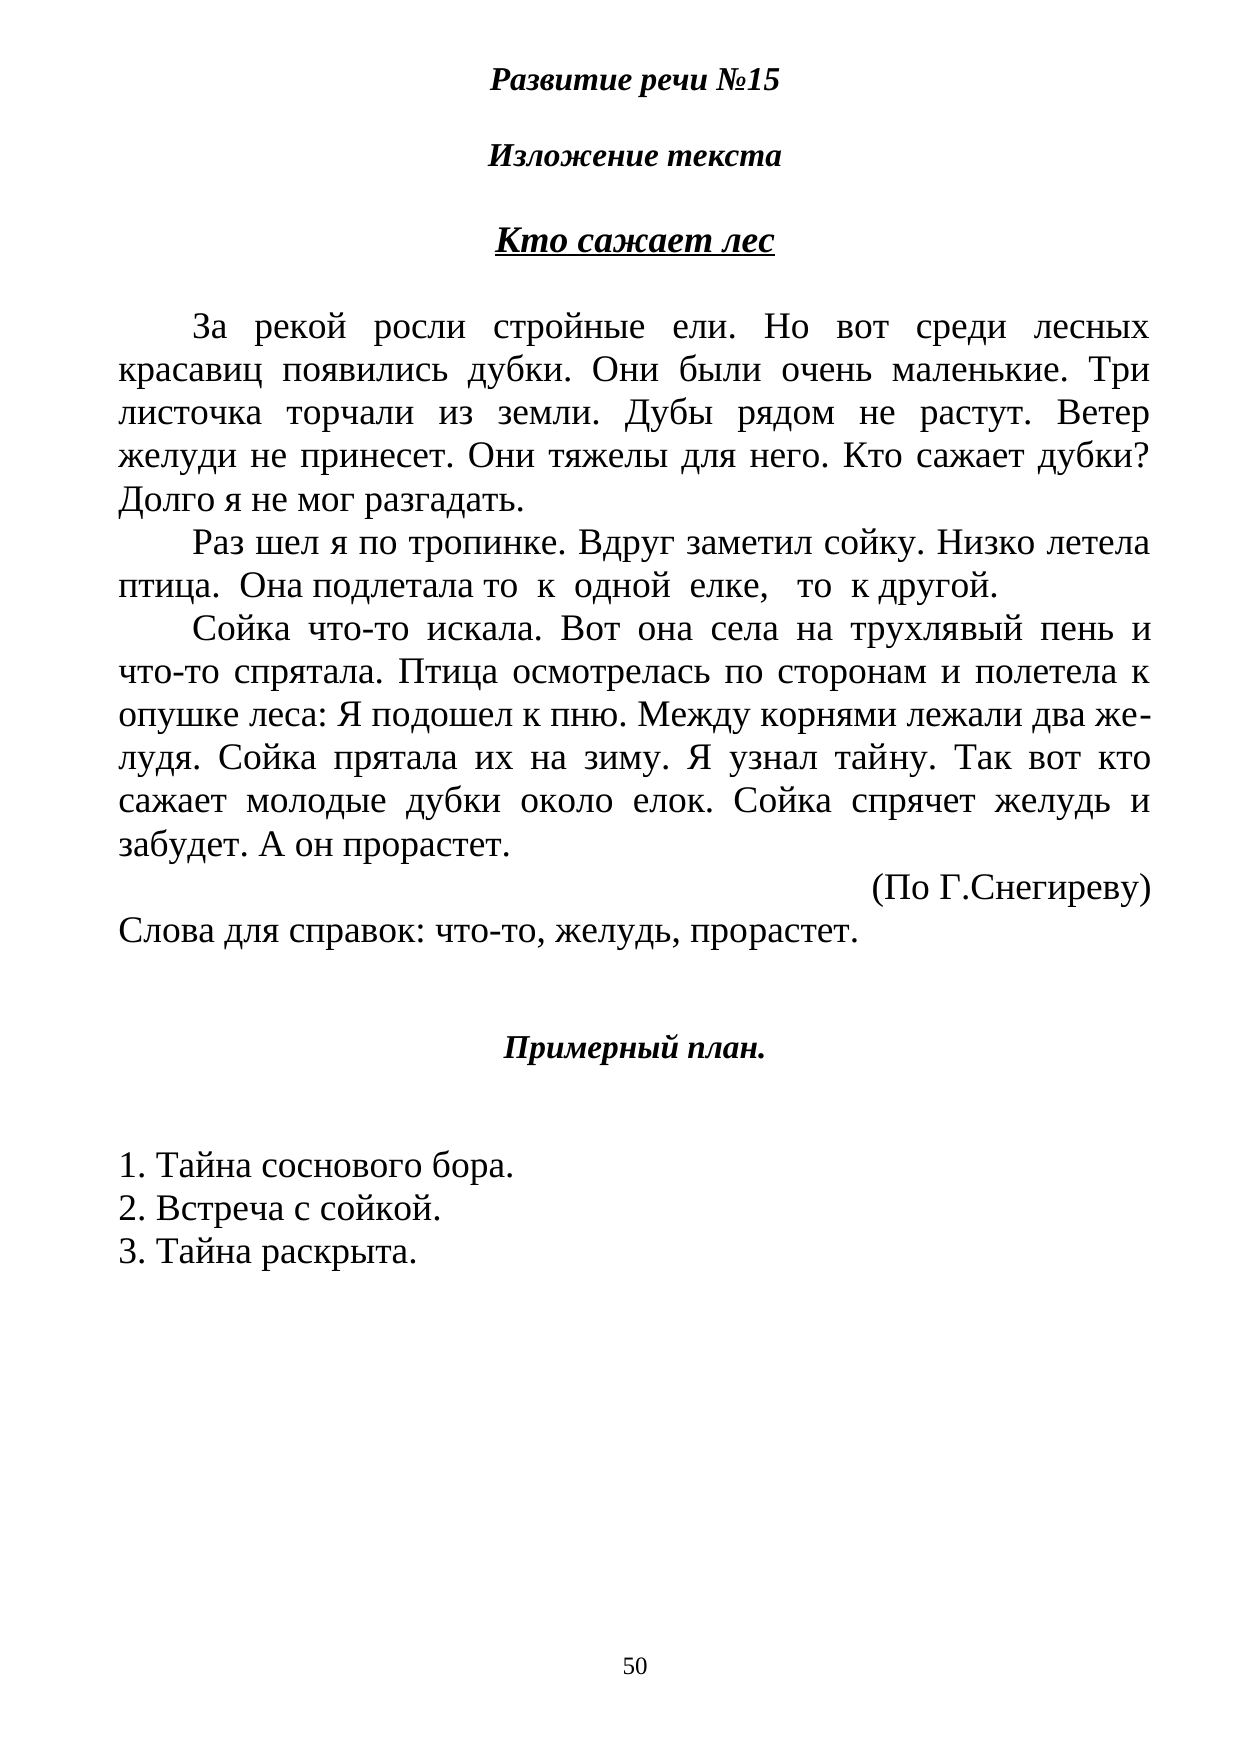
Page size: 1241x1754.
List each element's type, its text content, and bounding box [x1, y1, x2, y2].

text 1. Тайна соснового бора. [118, 1142, 1152, 1185]
text 3. Тайна раскрыта. [118, 1228, 1152, 1271]
text За рекой росли стройные ели. Но вот среди лесных красавиц появились дубки. Они были очень маленькие. Три листочка торчали из земли. Дубы рядом не растут. Ветер желуди не принесет. Они тяжелы для него. Кто сажает дубки? Долго я не мог разгадать. [118, 303, 1152, 519]
text 2. Встреча с сойкой. [118, 1185, 1152, 1228]
text Сойка что-то искала. Вот она села на трухлявый пень и что-то спрятала. Птица осмотрелась по сторонам и полетела к опушке леса: Я подошел к пню. Между корнями лежали два желудя. Сойка прятала их на зиму. Я узнал тайну. Так вот кто сажает молодые дубки около елок. Сойка спрячет желудь и забудет. А он прорастет. [118, 605, 1152, 864]
text Изложение текста [118, 136, 1152, 174]
text (По Г.Снегиреву) [118, 864, 1152, 907]
text Раз шел я по тропинке. Вдруг заметил сойку. Низко летела птица. Она подлетала то к одной елке, то к другой. [118, 519, 1152, 605]
text Примерный план. [118, 1027, 1152, 1065]
text Кто сажает лес [118, 217, 1152, 260]
text Слова для справок: что-то, желудь, прорастет. [118, 907, 1152, 950]
text Развитие речи №15 [118, 59, 1152, 97]
